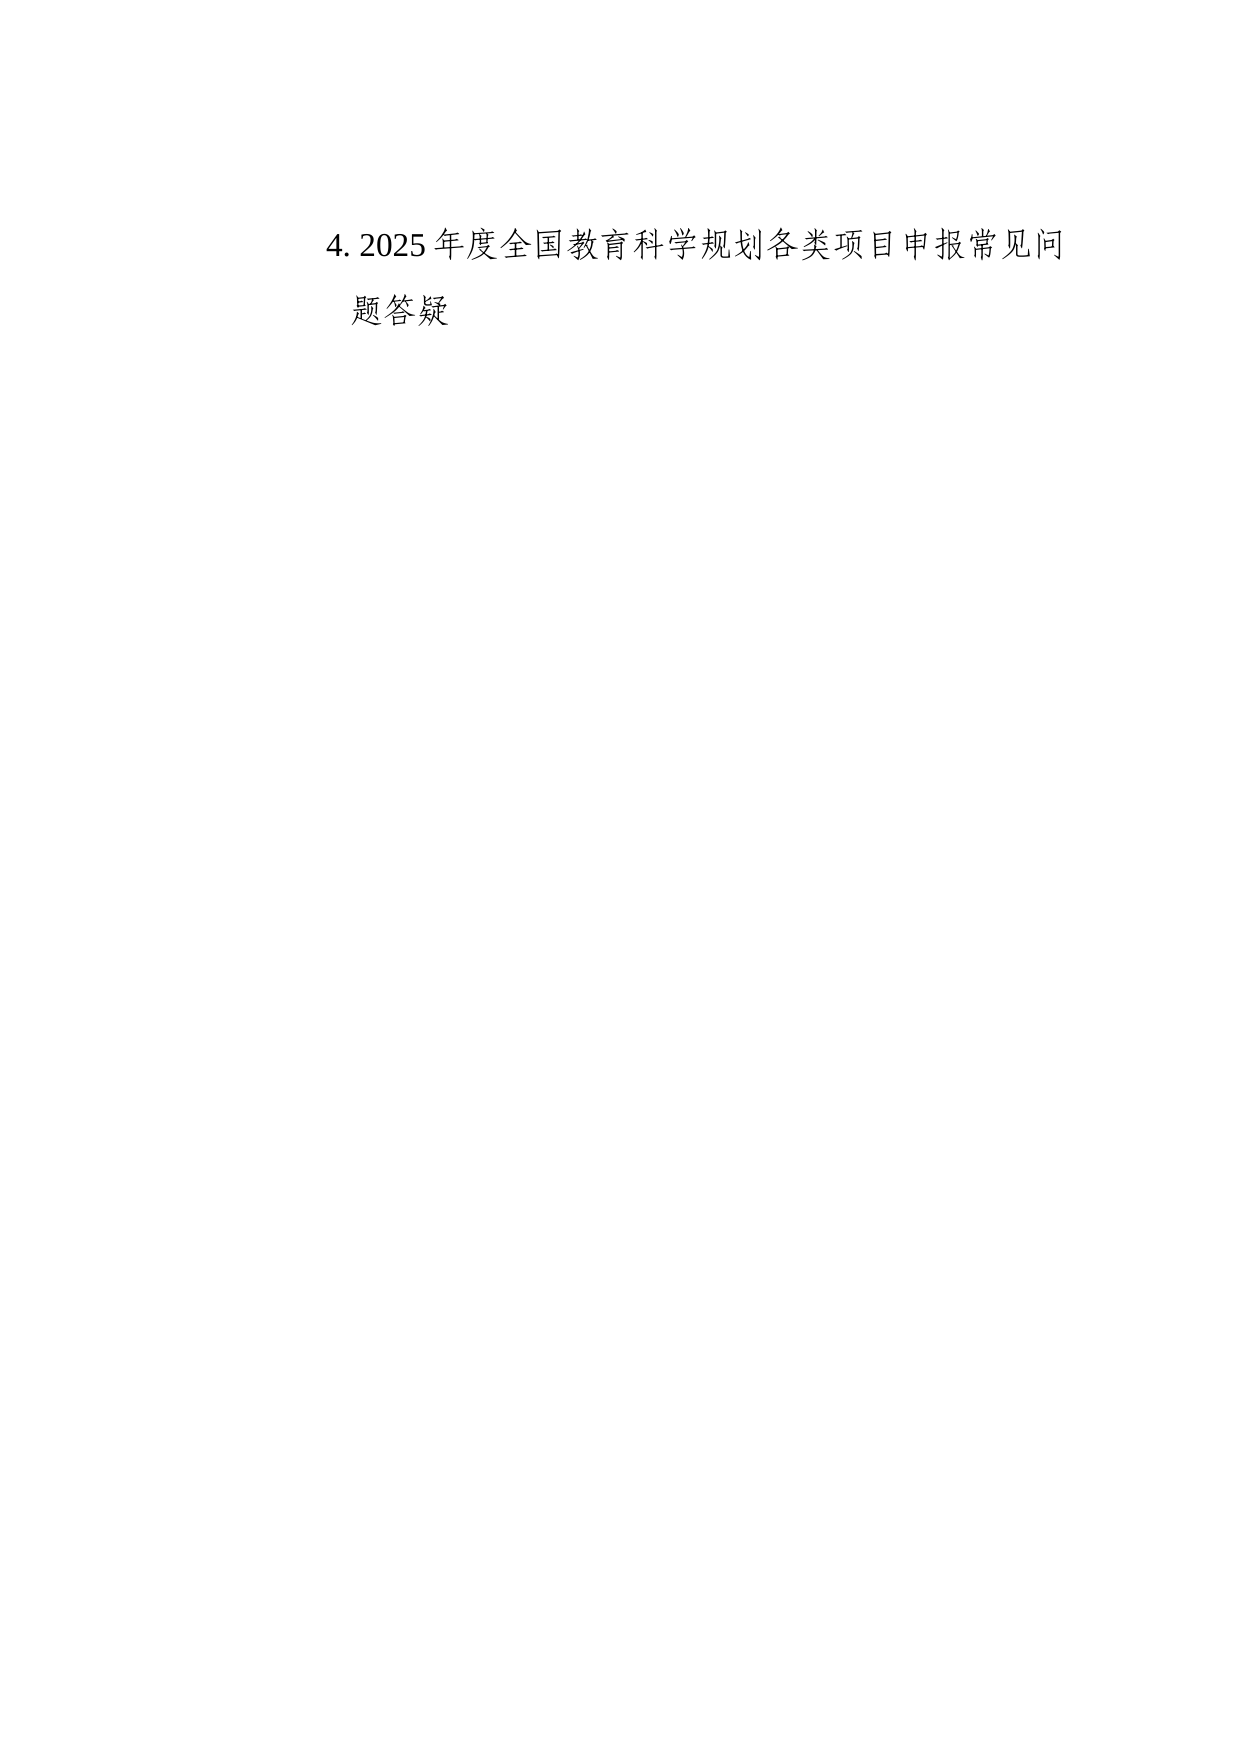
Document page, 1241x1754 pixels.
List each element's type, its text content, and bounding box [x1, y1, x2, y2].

text 4. 2025年度全国教育科学规划各类项目申报常见问题答疑 [326, 211, 1081, 341]
